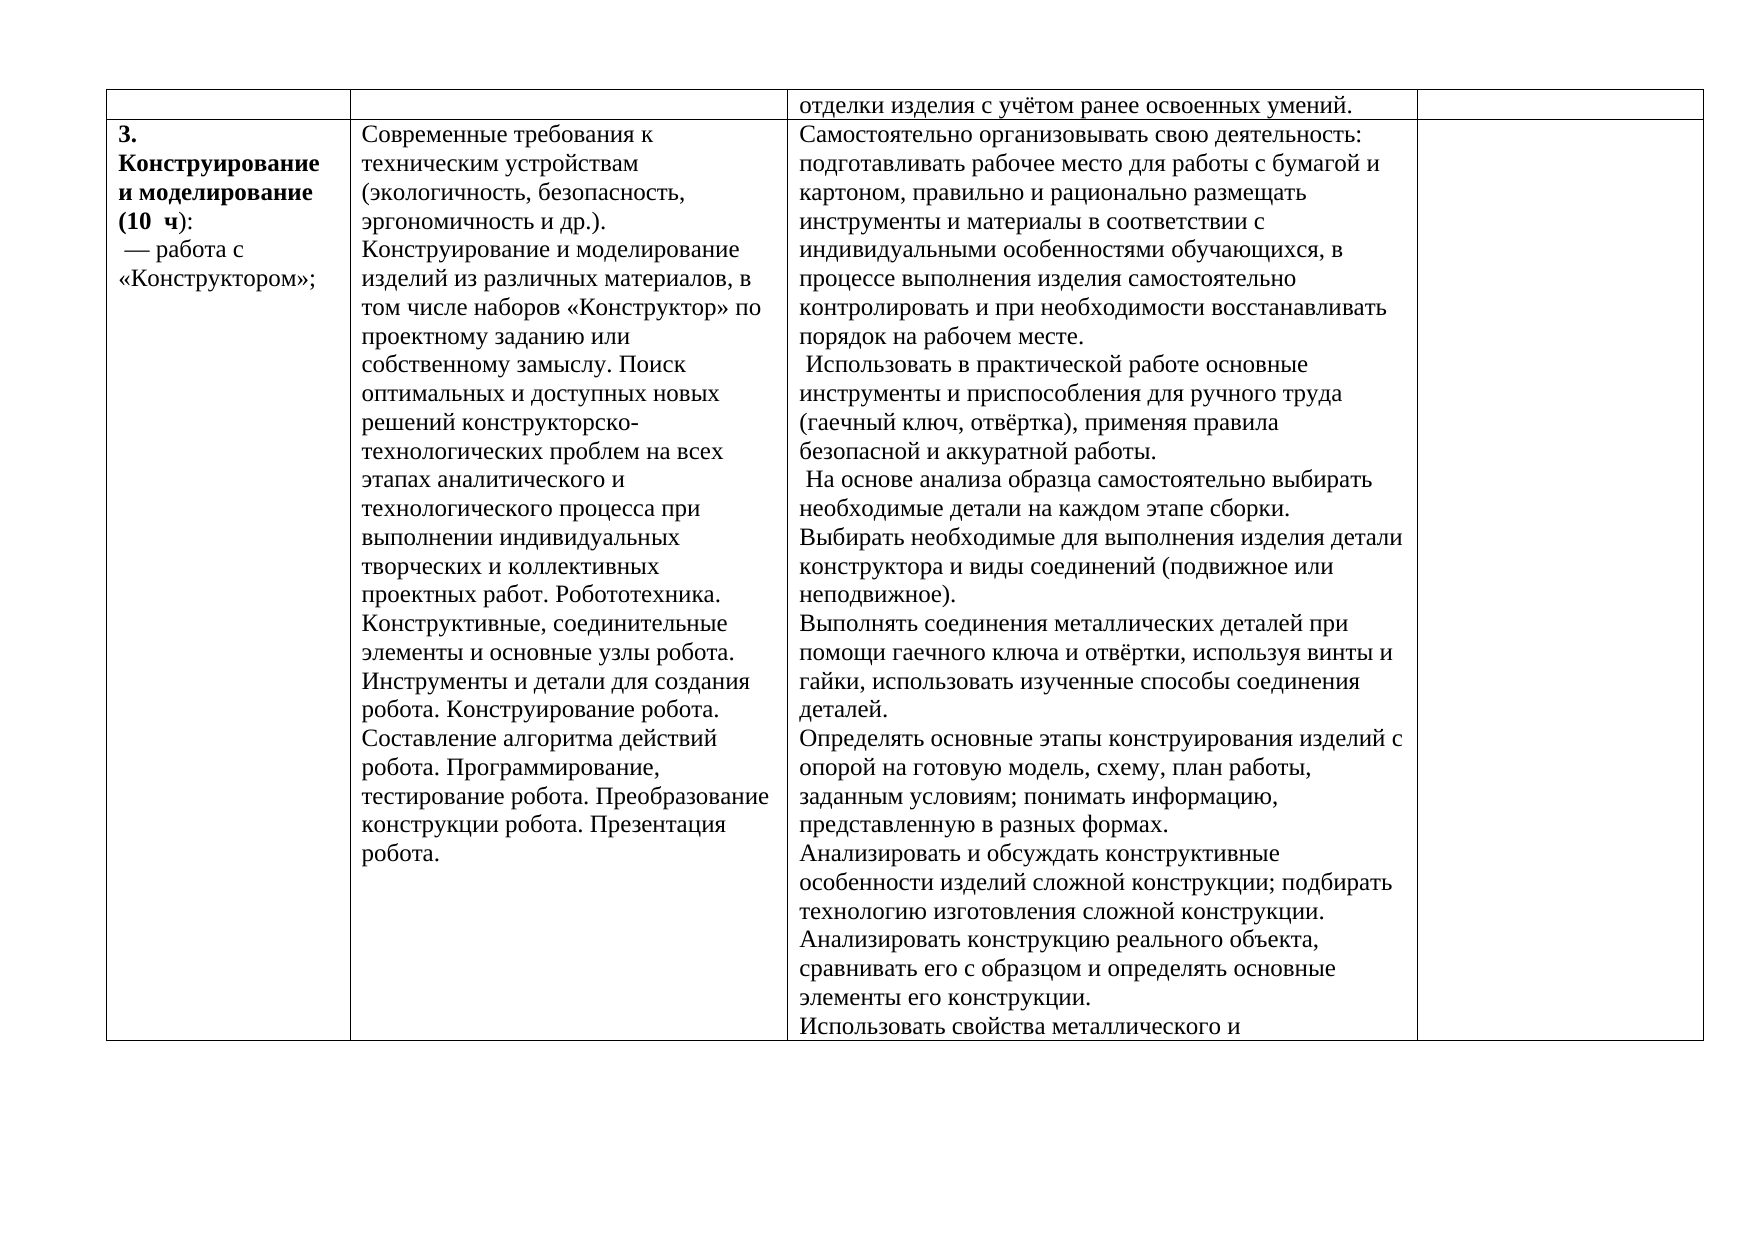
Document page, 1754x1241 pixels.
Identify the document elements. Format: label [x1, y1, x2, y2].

table_cell [107, 120, 350, 1039]
table_cell [788, 90, 1417, 118]
table_cell [107, 90, 350, 118]
table_cell [788, 120, 1417, 1039]
table_cell [1418, 120, 1703, 1039]
table_cell [351, 90, 787, 118]
table_cell [351, 120, 787, 1039]
table_cell [1418, 90, 1703, 118]
